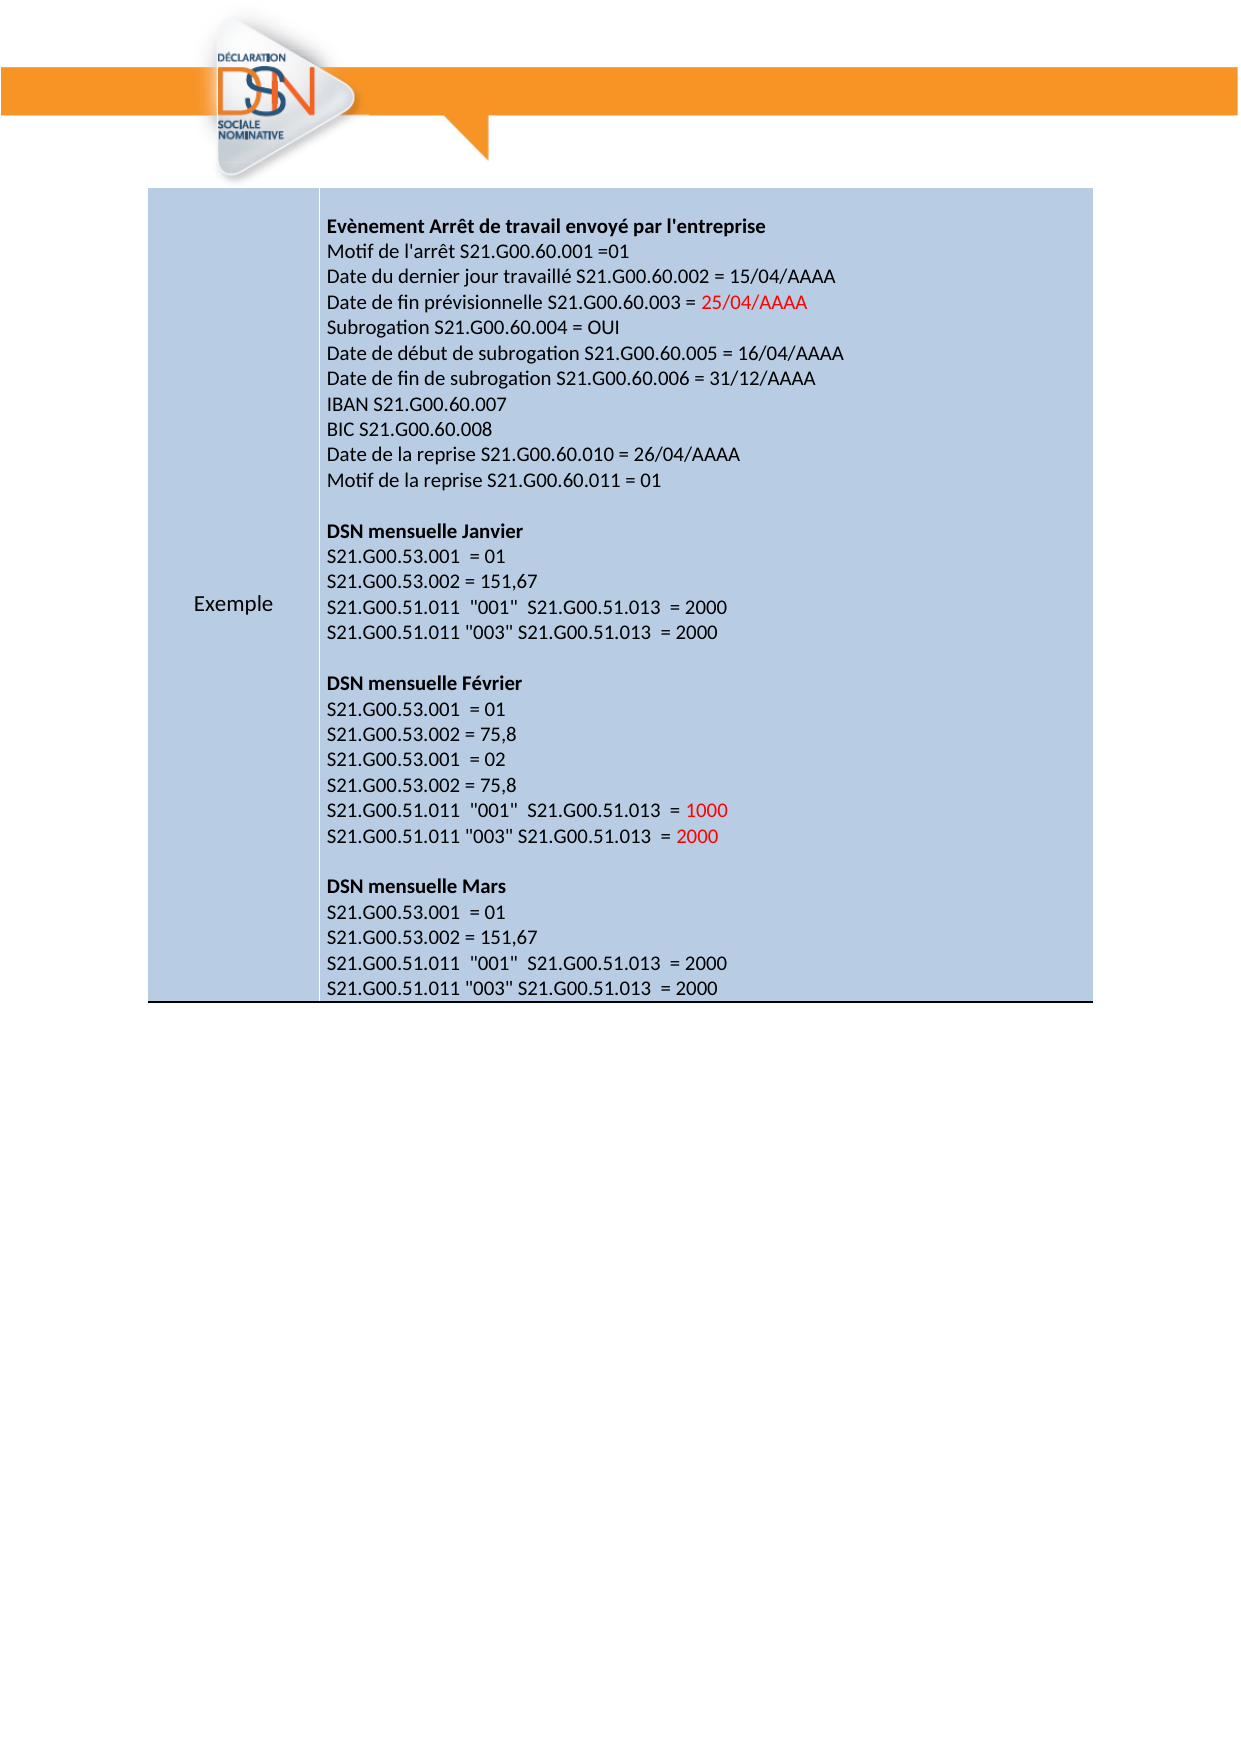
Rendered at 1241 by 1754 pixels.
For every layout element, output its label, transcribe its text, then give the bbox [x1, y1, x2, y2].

table_cell Evènement Arrêt de travail envoyé par l'entreprise Motif de l'arrêt S21.G00.60.001 =01 Date du dernier jour travaillé S21.G00.60.002 = 15/04/AAAA Date de fin prévisionnelle S21.G00.60.003 = 25/04/AAAA Subrogation S21.G00.60.004 = OUI Date de début de subrogation S21.G00.60.005 = 16/04/AAAA Date de fin de subrogation S21.G00.60.006 = 31/12/AAAA IBAN S21.G00.60.007 BIC S21.G00.60.008 Date de la reprise S21.G00.60.010 = 26/04/AAAA Motif de la reprise S21.G00.60.011 = 01 DSN mensuelle Janvier S21.G00.53.001 = 01 S21.G00.53.002 = 151,67 S21.G00.51.011 "001" S21.G00.51.013 = 2000 S21.G00.51.011 "003" S21.G00.51.013 = 2000 DSN mensuelle Février S21.G00.53.001 = 01 S21.G00.53.002 = 75,8 S21.G00.53.001 = 02 S21.G00.53.002 = 75,8 S21.G00.51.011 "001" S21.G00.51.013 = 1000 S21.G00.51.011 "003" S21.G00.51.013 = 2000 DSN mensuelle Mars S21.G00.53.001 = 01 S21.G00.53.002 = 151,67 S21.G00.51.011 "001" S21.G00.51.013 = 2000 S21.G00.51.011 "003" S21.G00.51.013 = 2000 [320, 188, 1093, 1001]
table_cell Exemple [148, 188, 319, 1001]
picture [0, 0, 1236, 188]
